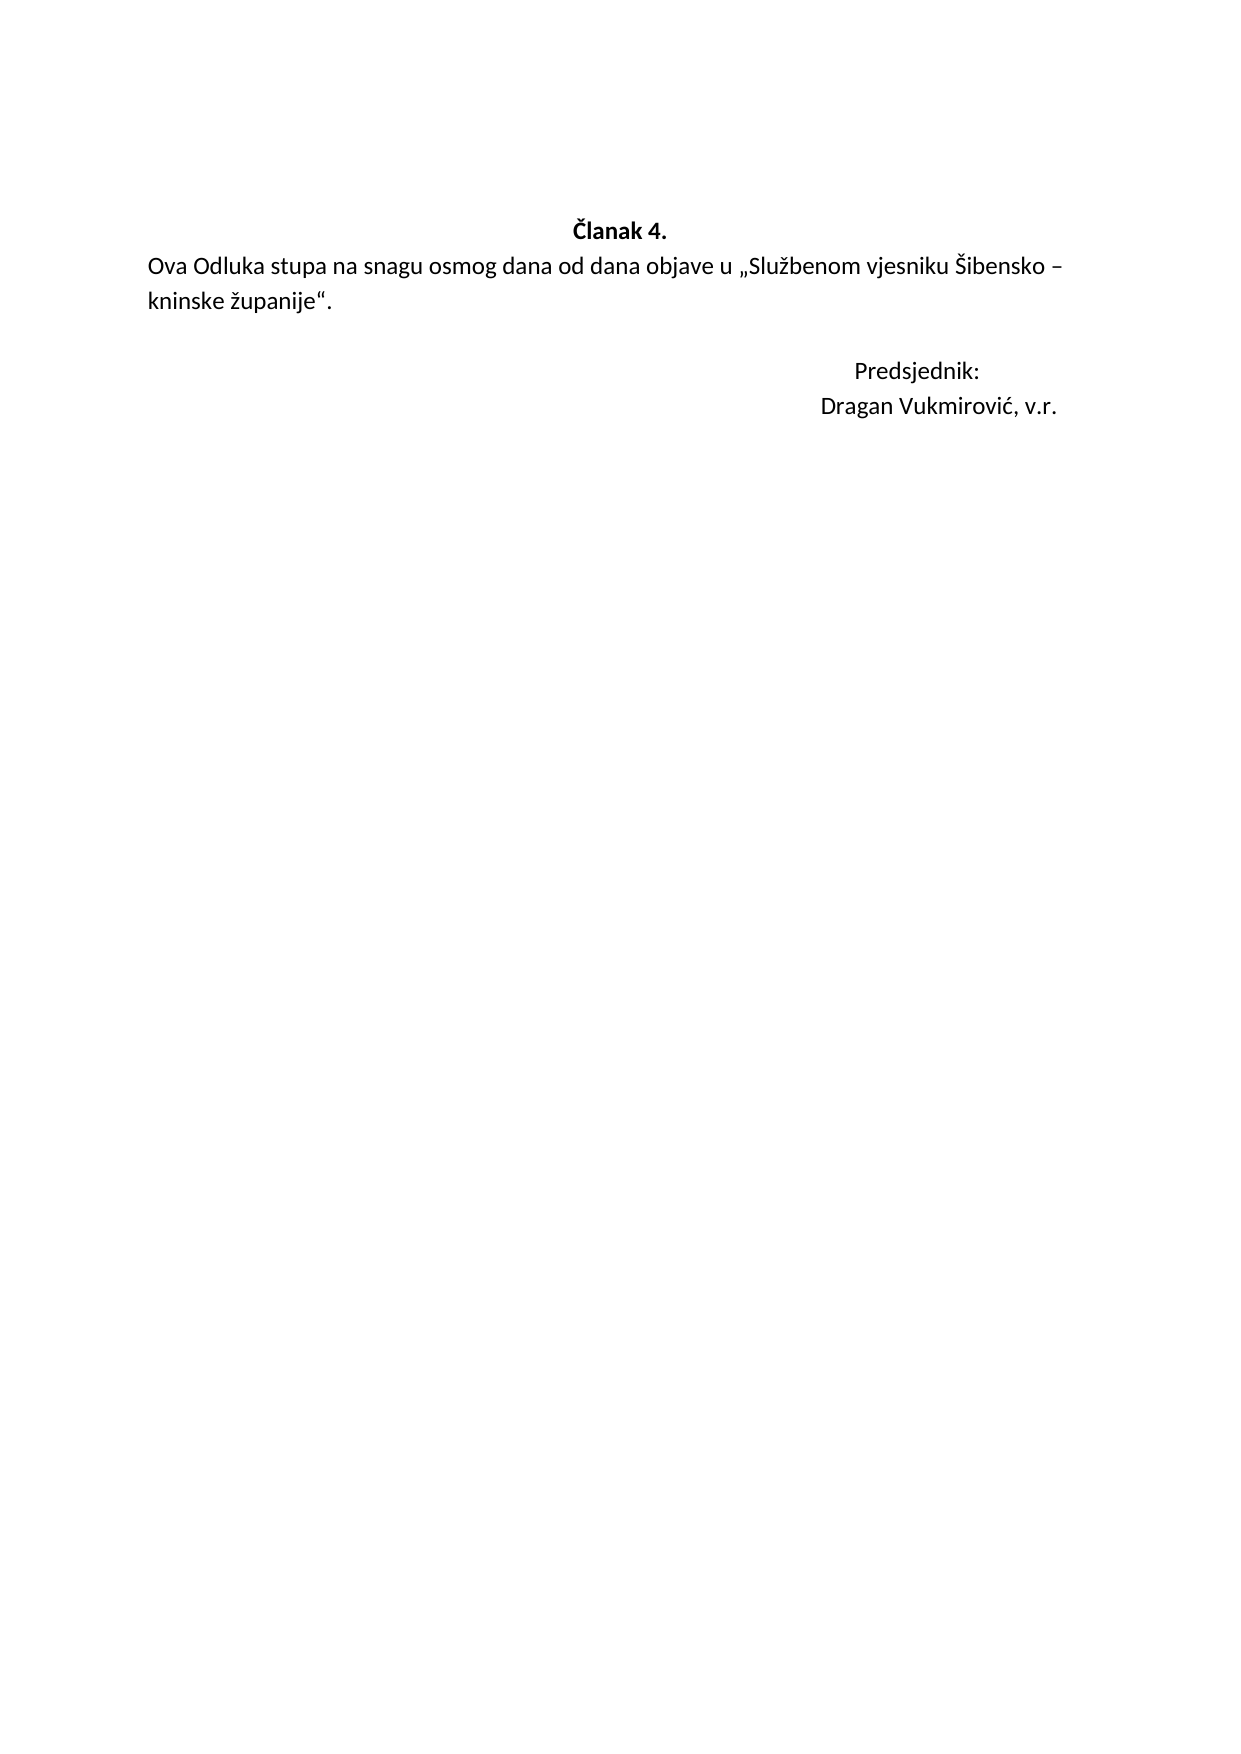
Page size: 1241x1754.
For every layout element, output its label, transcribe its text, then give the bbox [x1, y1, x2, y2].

text Predsjednik: [148, 355, 1093, 385]
text Ova Odluka stupa na snagu osmog dana od dana objave u „Službenom vjesniku Šibensko – kninske županije“. [148, 250, 1093, 315]
text Članak 4. [148, 215, 1093, 245]
text Dragan Vukmirović, v.r. [148, 390, 1093, 420]
